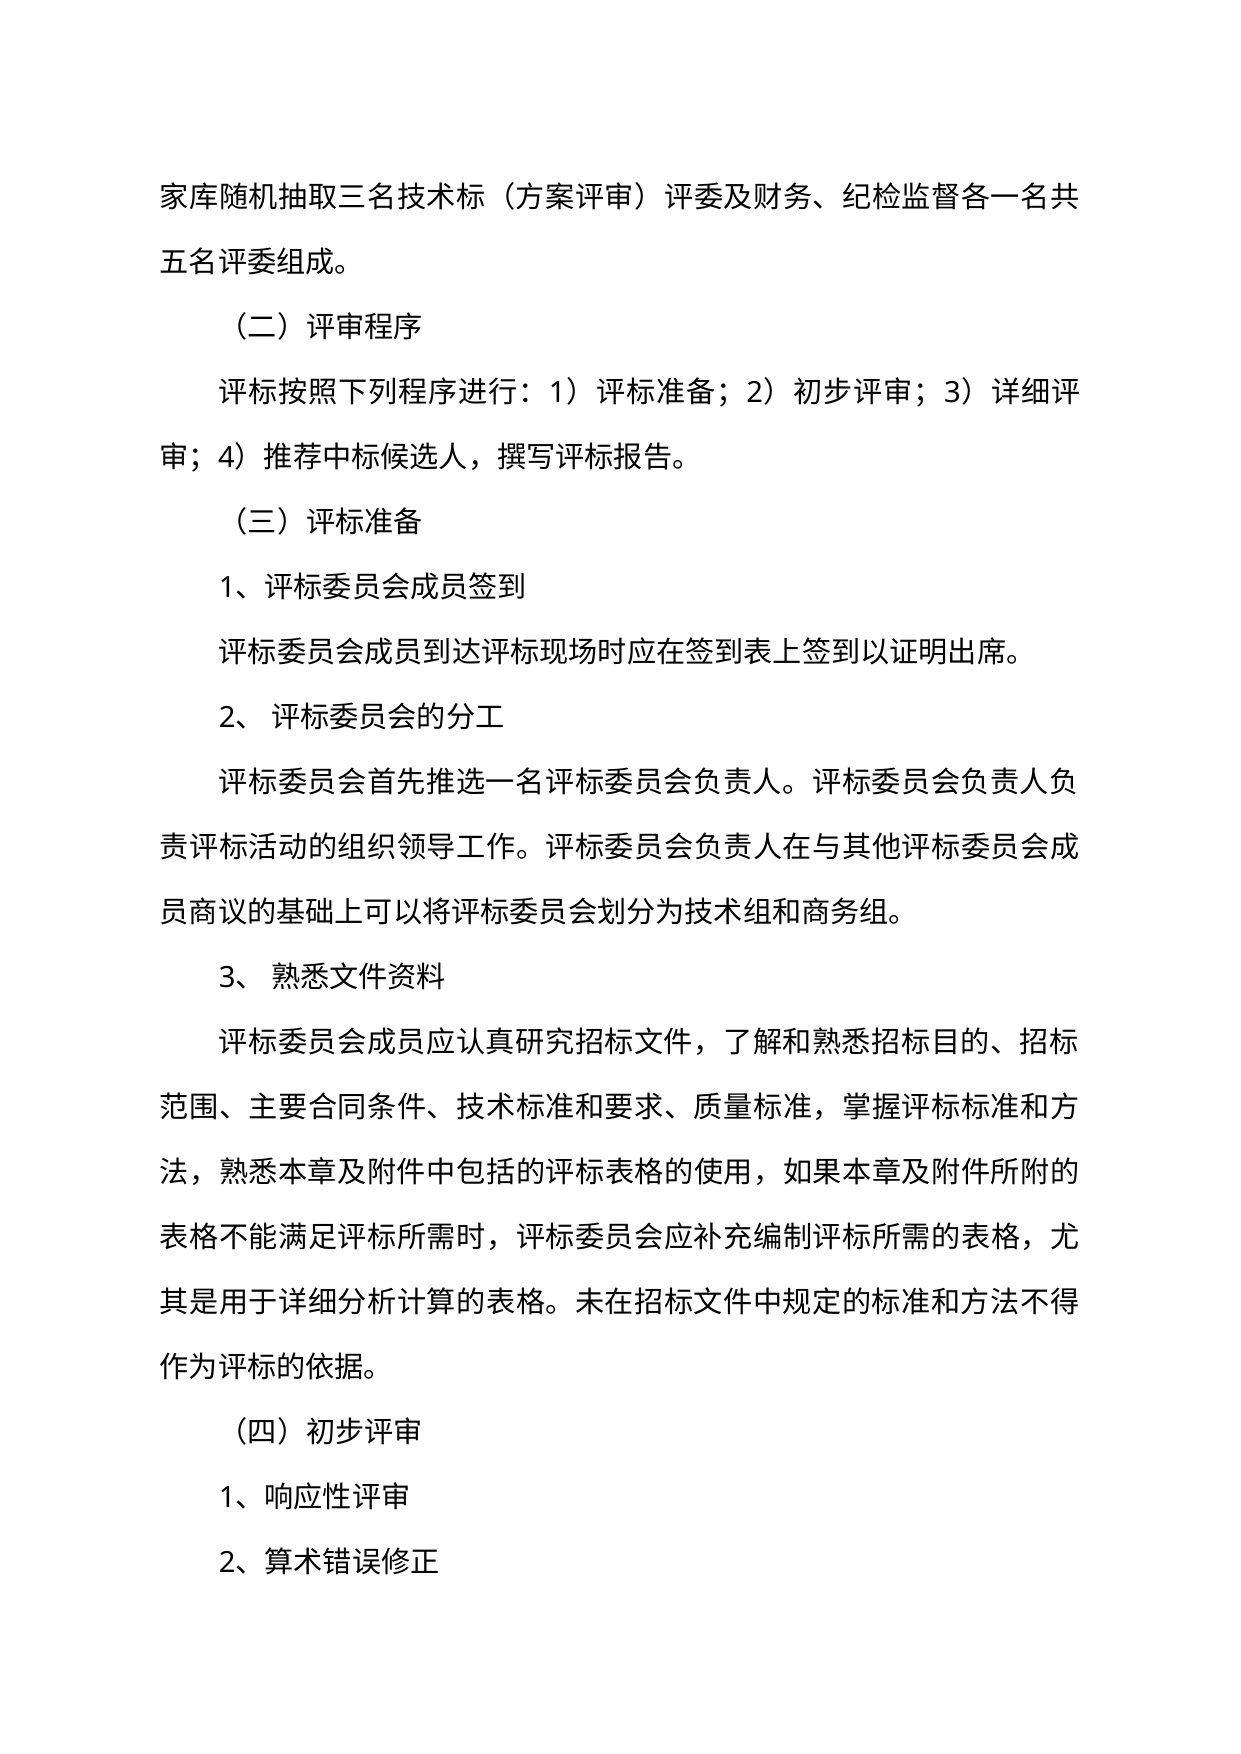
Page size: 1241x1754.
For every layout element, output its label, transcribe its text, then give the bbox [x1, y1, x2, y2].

text 评标按照下列程序进行：1）评标准备；2）初步评审；3）详细评审；4）推荐中标候选人，撰写评标报告。 [159, 357, 1081, 487]
text 1、评标委员会成员签到 [159, 552, 1081, 617]
text （二）评审程序 [159, 292, 1081, 357]
text 3、 熟悉文件资料 [159, 942, 1081, 1007]
text （三）评标准备 [159, 487, 1081, 552]
text 2、算术错误修正 [159, 1527, 1081, 1592]
text 2、 评标委员会的分工 [159, 682, 1081, 747]
text 评标委员会成员应认真研究招标文件，了解和熟悉招标目的、招标范围、主要合同条件、技术标准和要求、质量标准，掌握评标标准和方法，熟悉本章及附件中包括的评标表格的使用，如果本章及附件所附的表格不能满足评标所需时，评标委员会应补充编制评标所需的表格，尤其是用于详细分析计算的表格。未在招标文件中规定的标准和方法不得作为评标的依据。 [159, 1007, 1081, 1397]
text 1、响应性评审 [159, 1462, 1081, 1527]
text （四）初步评审 [159, 1397, 1081, 1462]
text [159, 162, 1081, 292]
text 评标委员会成员到达评标现场时应在签到表上签到以证明出席。 [159, 617, 1081, 682]
text 评标委员会首先推选一名评标委员会负责人。评标委员会负责人负责评标活动的组织领导工作。评标委员会负责人在与其他评标委员会成员商议的基础上可以将评标委员会划分为技术组和商务组。 [159, 747, 1081, 942]
